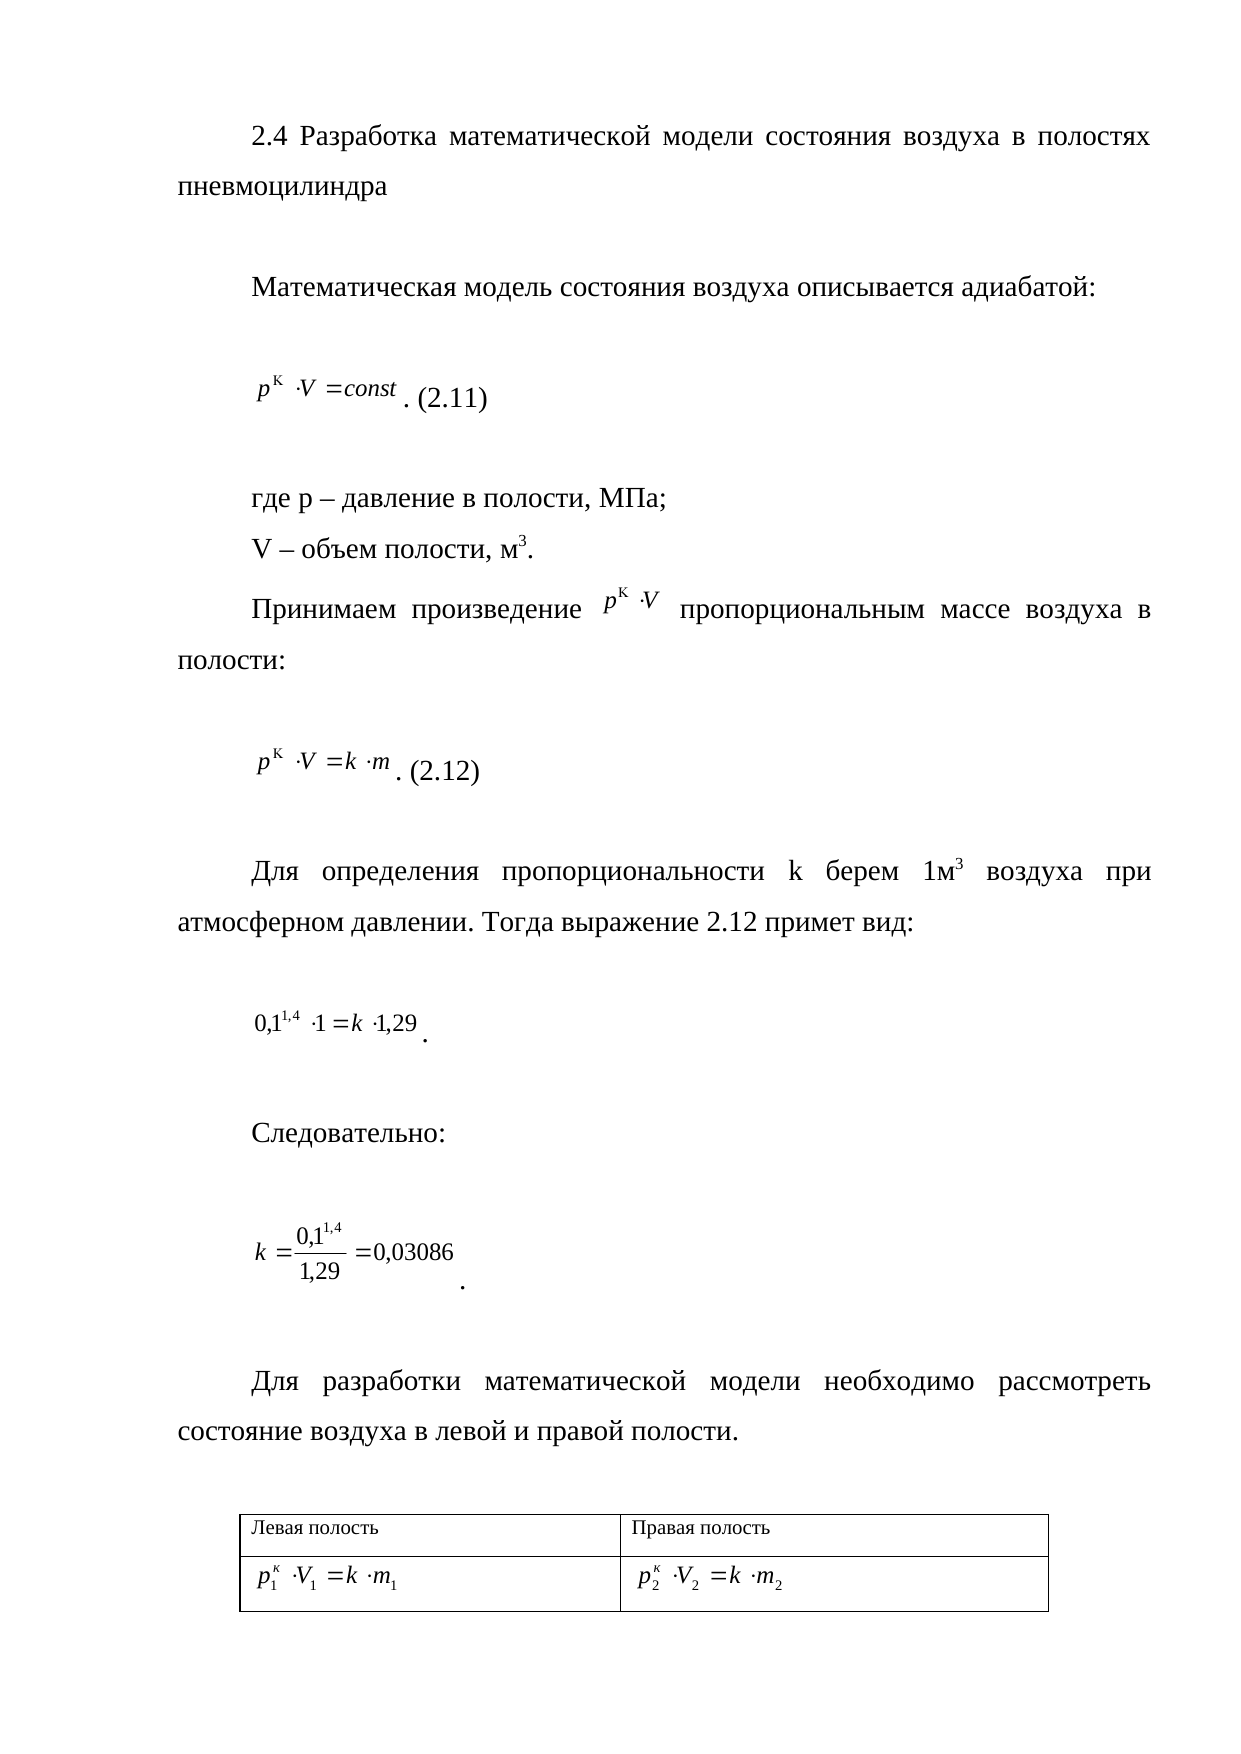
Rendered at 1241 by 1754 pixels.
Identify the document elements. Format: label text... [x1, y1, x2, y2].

text Для разработки математической модели необходимо рассмотреть состояние воздуха в левой и правой полости. [177, 1363, 1152, 1447]
text V – объем полости, м3. [177, 531, 1152, 564]
text . (2.12) [177, 742, 1152, 786]
text Принимаем произведение пропорциональным массе воздуха в полости: [177, 581, 1152, 675]
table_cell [621, 1557, 1048, 1611]
text 2.4 Разработка математической модели состояния воздуха в полостях пневмоцилиндра [177, 118, 1152, 202]
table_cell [241, 1557, 620, 1611]
table_header Правая полость [621, 1515, 1048, 1556]
text . [177, 1216, 1152, 1296]
text . [177, 1004, 1152, 1048]
text Для определения пропорциональности k берем 1м3 воздуха при атмосферном давлении. Тогда выражение 2.12 примет вид: [177, 853, 1152, 937]
text где р – давление в полости, МПа; [177, 481, 1152, 514]
text Следовательно: [177, 1115, 1152, 1149]
text Математическая модель состояния воздуха описывается адиабатой: [177, 269, 1152, 303]
table_header Левая полость [241, 1515, 620, 1556]
text . (2.11) [177, 370, 1152, 413]
